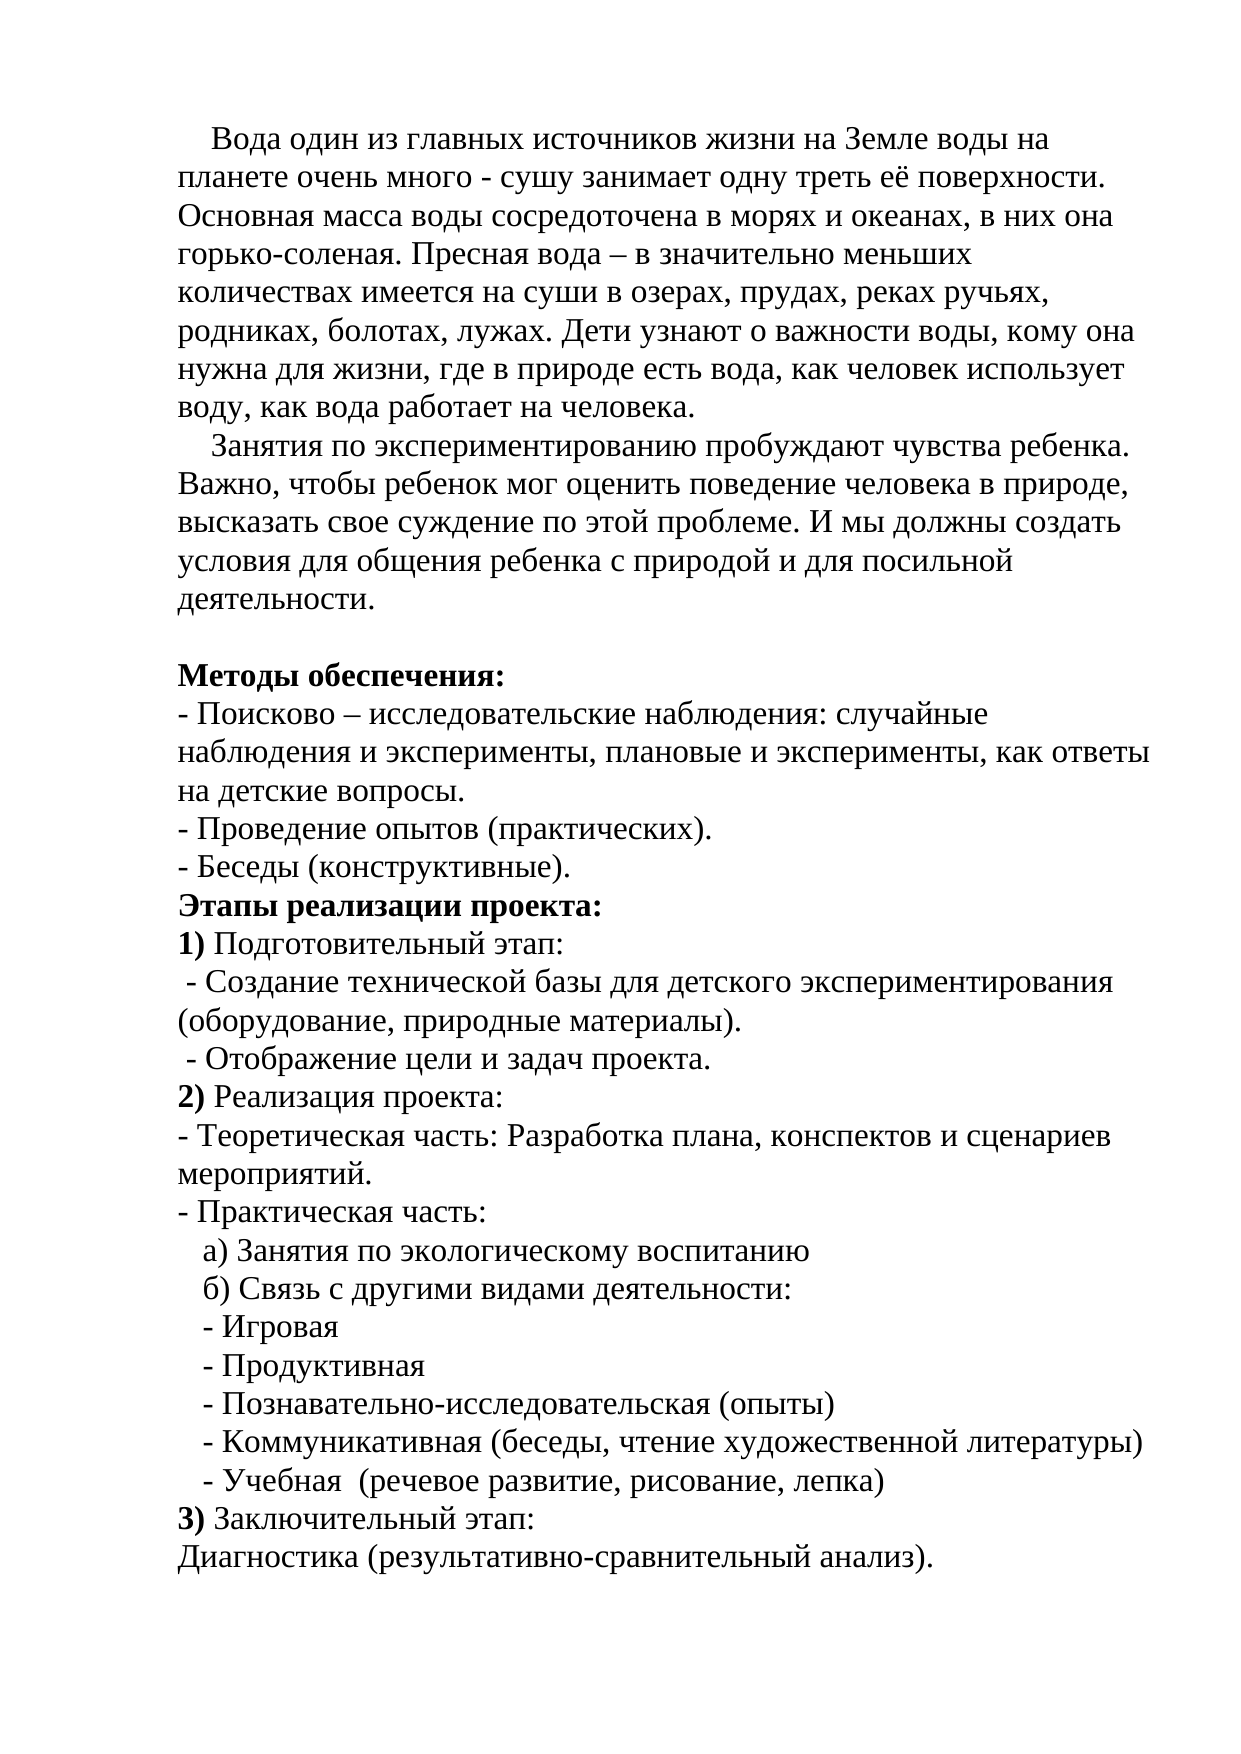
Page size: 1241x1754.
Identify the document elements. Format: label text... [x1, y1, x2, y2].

text Методы обеспечения: [177, 655, 1152, 693]
text - Проведение опытов (практических). [177, 808, 1152, 846]
text - Поисково – исследовательские наблюдения: случайные наблюдения и эксперименты, плановые и эксперименты, как ответы на детские вопросы. [177, 693, 1152, 808]
text - Беседы (конструктивные). [177, 846, 1152, 885]
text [177, 885, 1152, 1575]
text Вода один из главных источников жизни на Земле воды на планете очень много - сушу занимает одну треть её поверхности. Основная масса воды сосредоточена в морях и океанах, в них она горько-соленая. Пресная вода – в значительно меньших количествах имеется на суши в озерах, прудах, реках ручьях, родниках, болотах, лужах. Дети узнают о важности воды, кому она нужна для жизни, где в природе есть вода, как человек использует воду, как вода работает на человека. [177, 118, 1152, 425]
text Занятия по экспериментированию пробуждают чувства ребенка. Важно, чтобы ребенок мог оценить поведение человека в природе, высказать свое суждение по этой проблеме. И мы должны создать условия для общения ребенка с природой и для посильной деятельности. [177, 425, 1152, 616]
